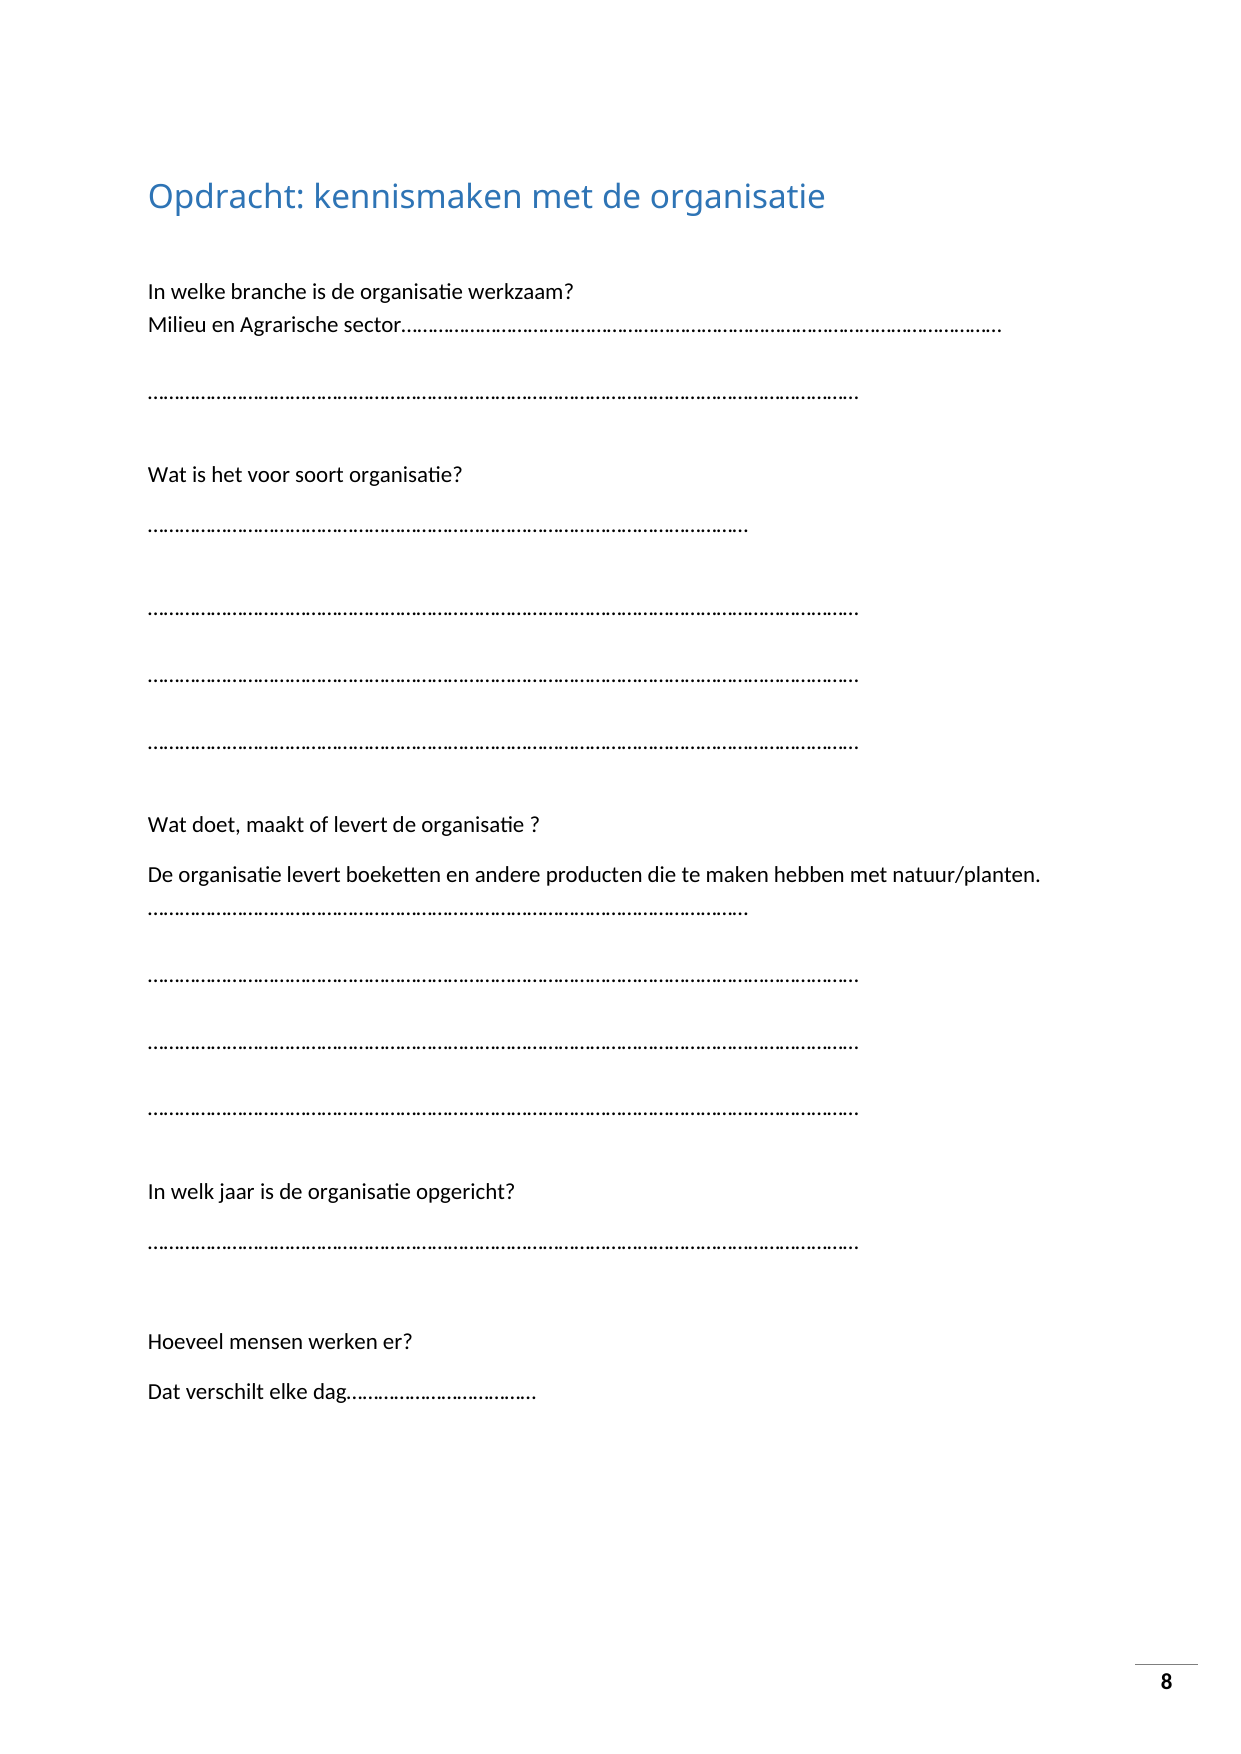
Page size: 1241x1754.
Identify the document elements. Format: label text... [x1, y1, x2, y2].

subtitle Opdracht: kennismaken met de organisatie [148, 173, 1093, 218]
text In welk jaar is de organisatie opgericht? [148, 1172, 1093, 1205]
text ……………………………………………………………………………………………………………………… [148, 1088, 1093, 1122]
text ……………………………………………………………………………………………………………………… [148, 588, 1093, 622]
text ……………………………………………………………………………………………………………………… [148, 722, 1093, 755]
text Milieu en Agrarische sector…………………………………………………………………………………………………… [148, 305, 1093, 338]
text ……………………………………………………………………………………………………………………… [148, 1222, 1093, 1255]
text ……………………………………………………………………………………………………………………… [148, 655, 1093, 688]
text ……………………………………………………………………………………………………………………… [148, 1022, 1093, 1055]
text Wat is het voor soort organisatie? [148, 455, 1093, 488]
text ……………………………………………………………………………………………………………………… [148, 372, 1093, 405]
text In welke branche is de organisatie werkzaam? [148, 272, 1093, 305]
text Dat verschilt elke dag……………………………… [148, 1372, 1093, 1405]
text Hoeveel mensen werken er? [148, 1322, 1093, 1355]
text …………………………………………………………………………………………………… [148, 505, 1093, 538]
text Wat doet, maakt of levert de organisatie ? [148, 805, 1093, 838]
text ……………………………………………………………………………………………………………………… [148, 955, 1093, 988]
text De organisatie levert boeketten en andere producten die te maken hebben met natuur/planten. …………………………………………………………………………………………………… [148, 855, 1093, 922]
